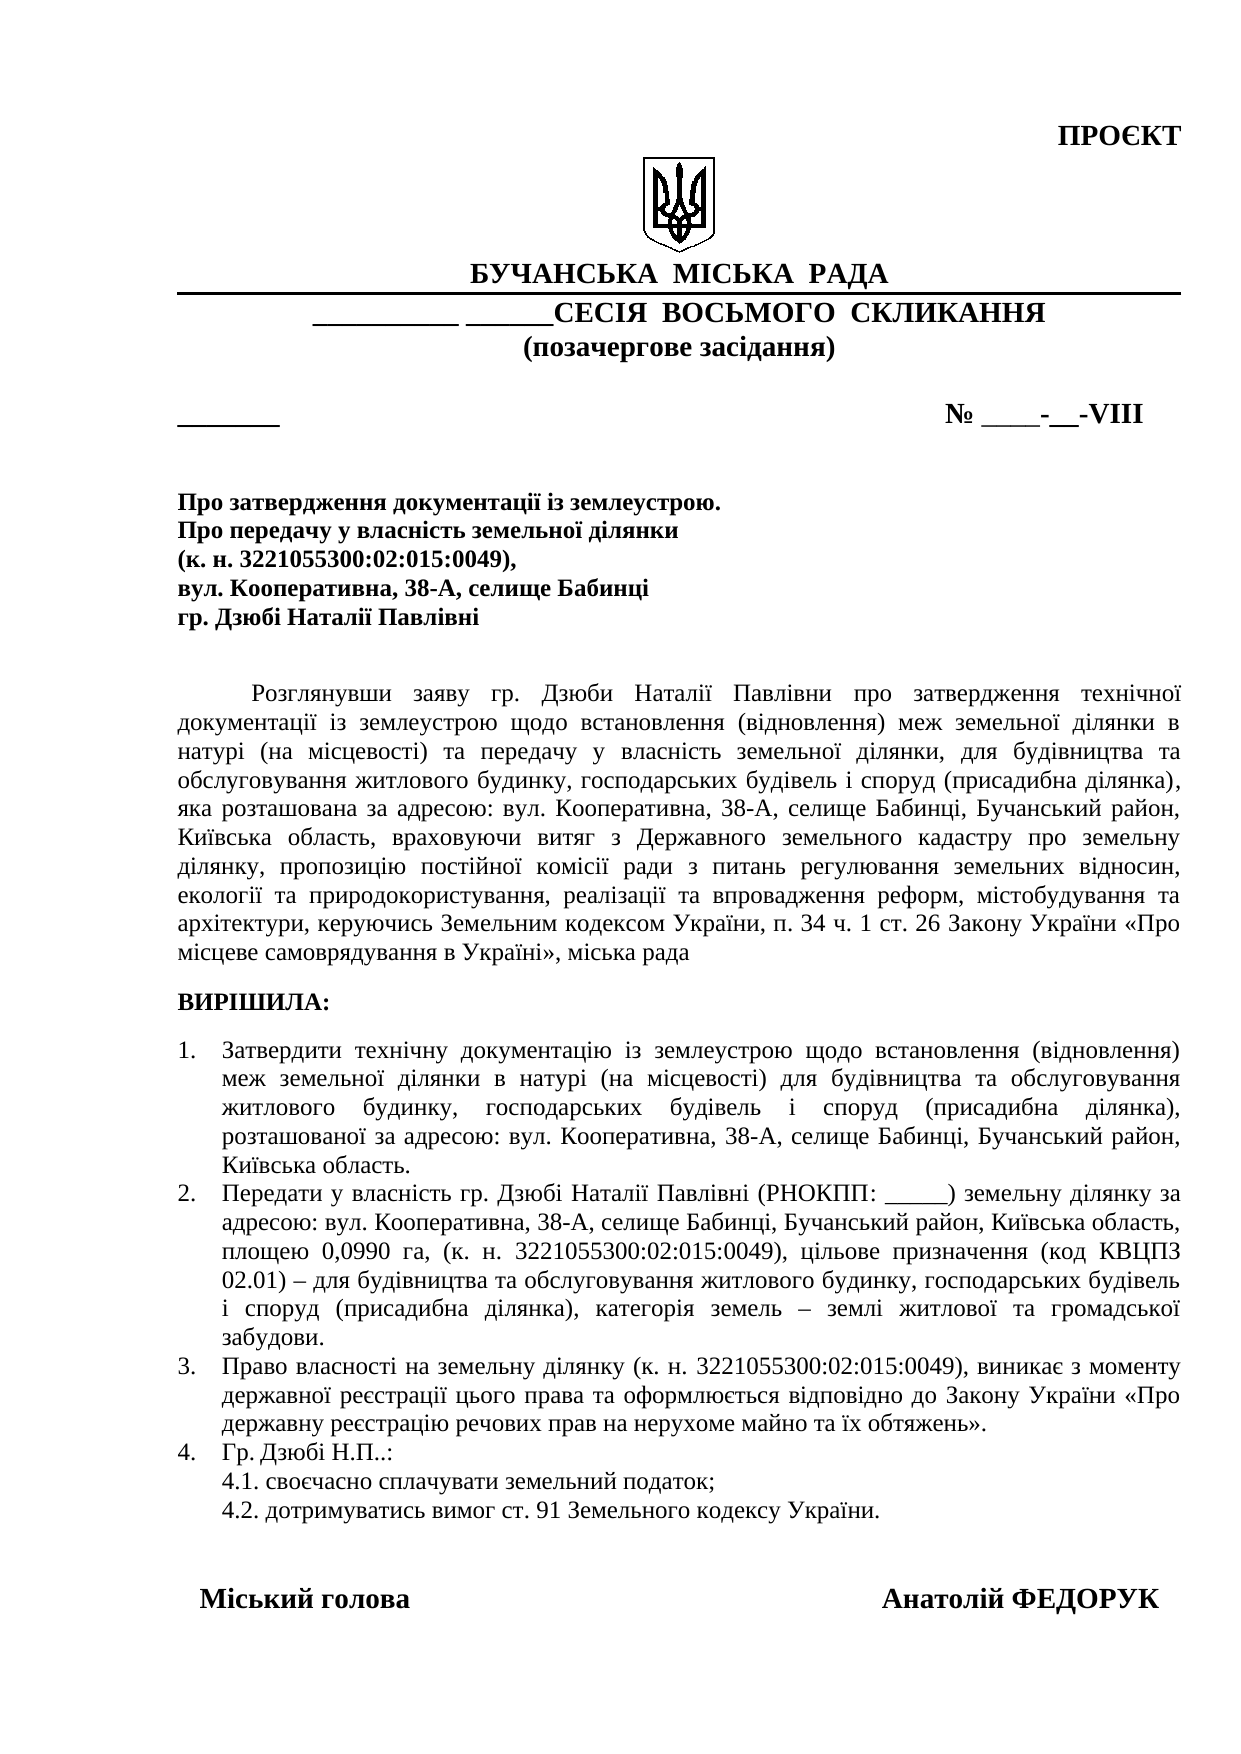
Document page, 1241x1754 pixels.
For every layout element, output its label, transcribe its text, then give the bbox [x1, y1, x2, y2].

text (позачергове засідання) [177, 329, 1181, 362]
text 4. Гр. Дзюбі Н.П..: [177, 1437, 1181, 1466]
text (к. н. 3221055300:02:015:0049), [177, 544, 1181, 573]
text Про затвердження документації із землеустрою. [177, 487, 1181, 516]
text ПРОЄКТ [177, 118, 1181, 152]
list Право власності на земельну ділянку (к. н. 3221055300:02:015:0049), виникає з моменту державної реєстрації цього права та оформлюється відповідно до Закону України «Про державну реєстрацію речових прав на нерухоме майно та їх обтяжень». [177, 1351, 1181, 1437]
text Про передачу у власність земельної ділянки [177, 516, 1181, 544]
text 4.2. дотримуватись вимог ст. 91 Земельного кодексу України. [222, 1495, 1181, 1523]
text _______ № ____-__-VІІІ [177, 396, 1181, 429]
text БУЧАНСЬКА МІСЬКА РАДА [177, 256, 1181, 292]
text вул. Кооперативна, 38-А, селище Бабинці [177, 573, 1181, 602]
text ВИРІШИЛА: [177, 987, 1181, 1016]
list Передати у власність гр. Дзюбі Наталії Павлівні (РНОКПП: _____) земельну ділянку за адресою: вул. Кооперативна, 38-А, селище Бабинці, Бучанський район, Київська область, площею 0,0990 га, (к. н. 3221055300:02:015:0049), цільове призначення (код КВЦПЗ 02.01) – для будівництва та обслуговування житлового будинку, господарських будівель і споруд (присадибна ділянка), категорія земель – землі житлової та громадської забудови. [177, 1178, 1181, 1351]
text гр. Дзюбі Наталії Павлівні [177, 602, 1181, 631]
text __________ ______СЕСІЯ ВОСЬМОГО СКЛИКАННЯ [177, 295, 1181, 329]
text Розглянувши заяву гр. Дзюби Наталії Павлівни про затвердження технічної документації із землеустрою щодо встановлення (відновлення) меж земельної ділянки в натурі (на місцевості) та передачу у власність земельної ділянки, для будівництва та обслуговування житлового будинку, господарських будівель і споруд (присадибна ділянка), яка розташована за адресою: вул. Кооперативна, 38-А, селище Бабинці, Бучанський район, Київська область, враховуючи витяг з Державного земельного кадастру про земельну ділянку, пропозицію постійної комісії ради з питань регулювання земельних відносин, екології та природокористування, реалізації та впровадження реформ, містобудування та архітектури, керуючись Земельним кодексом України, п. 34 ч. 1 ст. 26 Закону України «Про місцеве самоврядування в Україні», міська рада [177, 678, 1181, 966]
text Міський голова Анатолій ФЕДОРУК [177, 1581, 1181, 1614]
list Затвердити технічну документацію із землеустрою щодо встановлення (відновлення) меж земельної ділянки в натурі (на місцевості) для будівництва та обслуговування житлового будинку, господарських будівель і споруд (присадибна ділянка), розташованої за адресою: вул. Кооперативна, 38-А, селище Бабинці, Бучанський район, Київська область. [177, 1035, 1181, 1178]
text 4.1. своєчасно сплачувати земельний податок; [222, 1466, 1181, 1495]
